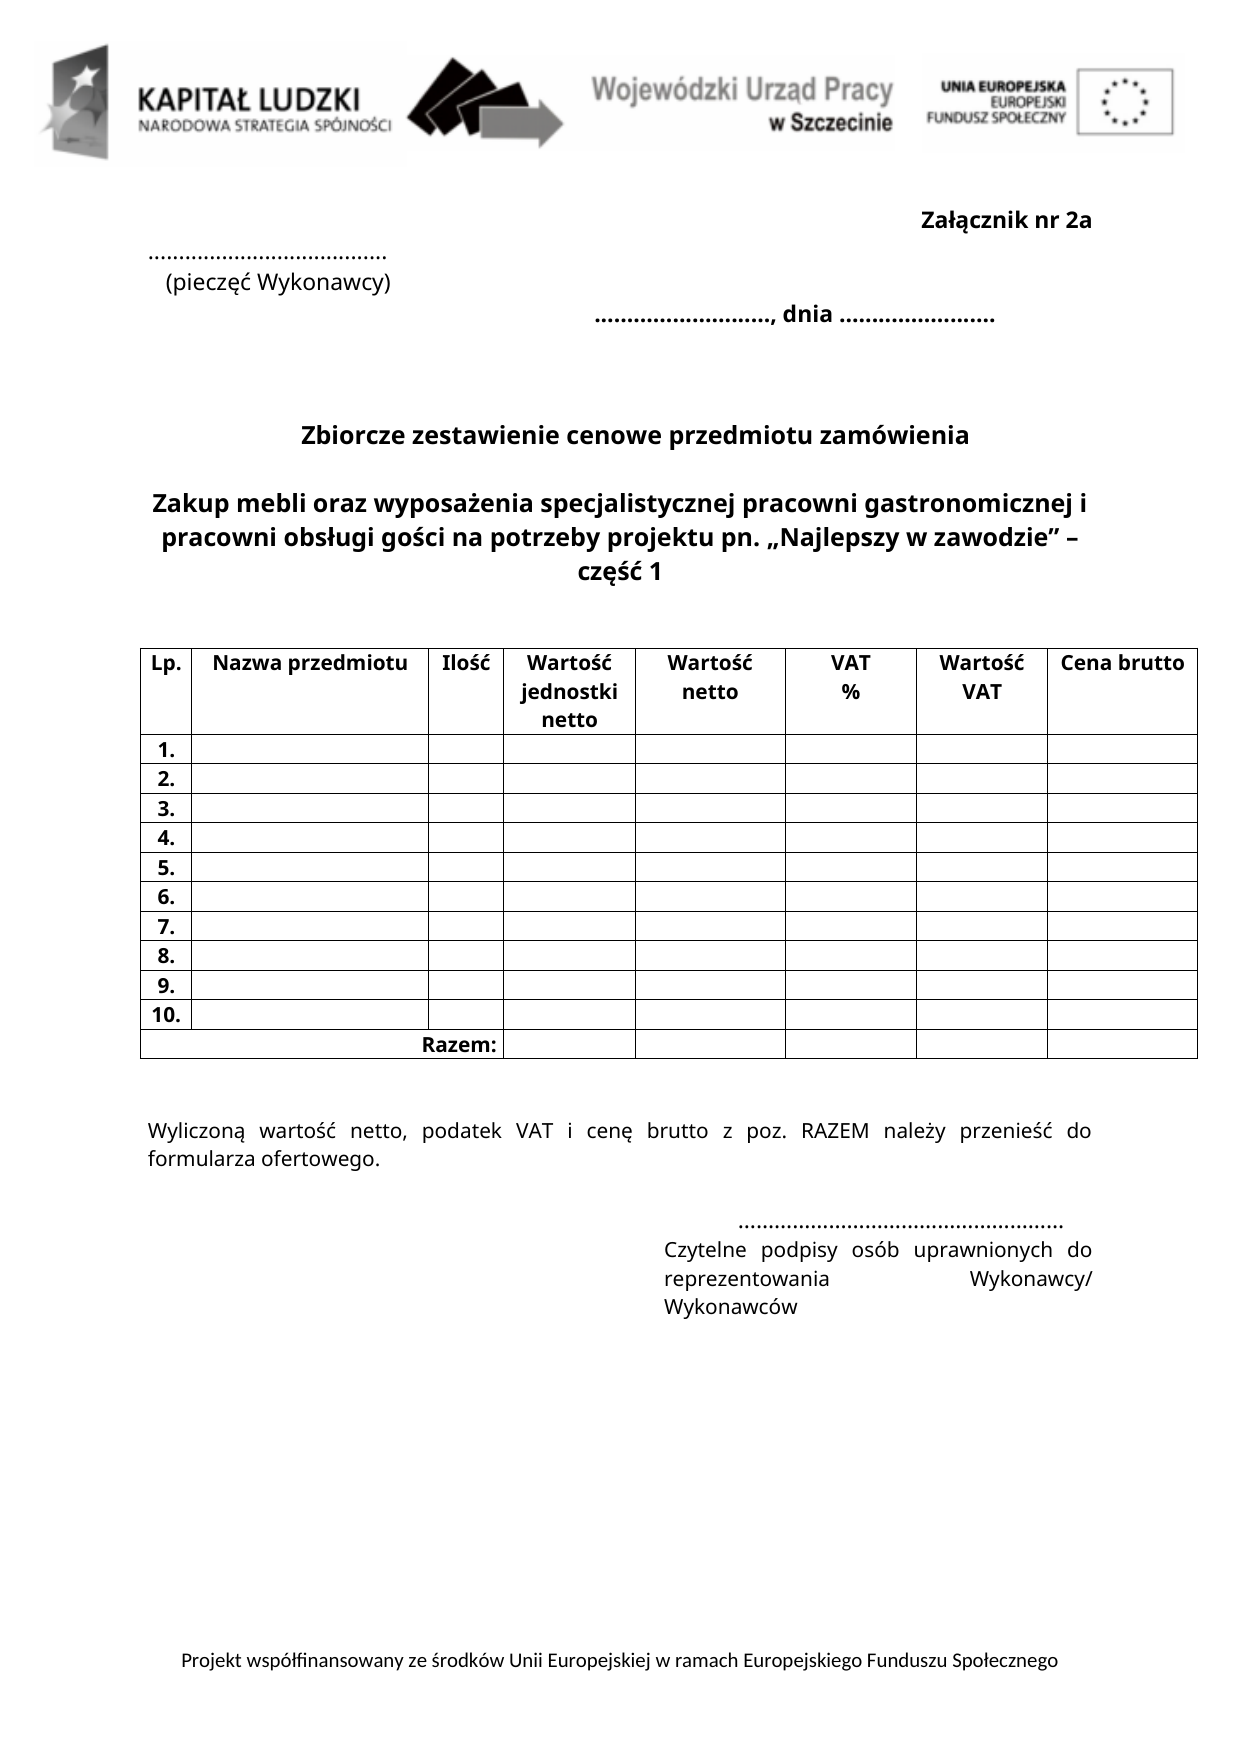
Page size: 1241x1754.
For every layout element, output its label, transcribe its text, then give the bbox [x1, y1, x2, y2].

table_cell [504, 941, 635, 970]
text ..........................., dnia ........................ [148, 297, 1093, 329]
text Zakup mebli oraz wyposażenia specjalistycznej pracowni gastronomicznej i pracowni obsługi gości na potrzeby projektu pn. „Najlepszy w zawodzie” – część 1 [148, 486, 1093, 588]
table_cell [636, 941, 785, 970]
table_cell [636, 1000, 785, 1029]
table_cell [504, 735, 635, 763]
table_cell [786, 941, 916, 970]
table_cell [1048, 912, 1197, 940]
table_cell [636, 823, 785, 852]
table_cell [429, 764, 503, 793]
table_cell [429, 823, 503, 852]
table_cell [429, 882, 503, 911]
table_cell 10. [141, 1000, 191, 1029]
text Wyliczoną wartość netto, podatek VAT i cenę brutto z poz. RAZEM należy przenieść do formularza ofertowego. [148, 1116, 1093, 1173]
table_header Nazwa przedmiotu [192, 649, 428, 734]
table_cell [192, 735, 428, 763]
table_cell [429, 735, 503, 763]
table_cell [917, 823, 1047, 852]
table_cell [1048, 971, 1197, 999]
table_header VAT % [786, 649, 916, 734]
table_cell [504, 971, 635, 999]
table_cell [636, 1030, 785, 1058]
table_cell 2. [141, 764, 191, 793]
table_cell [429, 853, 503, 881]
table_cell [504, 1000, 635, 1029]
table_cell [917, 882, 1047, 911]
table_header Wartość VAT [917, 649, 1047, 734]
table_cell [1048, 1030, 1197, 1058]
table_cell 8. [141, 941, 191, 970]
table_cell 1. [141, 735, 191, 763]
table_cell [192, 853, 428, 881]
table_header Lp. [141, 649, 191, 734]
table_cell [504, 912, 635, 940]
table_cell [917, 1000, 1047, 1029]
table_cell 4. [141, 823, 191, 852]
table_cell [1048, 823, 1197, 852]
text Czytelne podpisy osób uprawnionych do reprezentowania Wykonawcy/ Wykonawców [664, 1235, 1093, 1321]
table_cell [429, 971, 503, 999]
table_cell [786, 794, 916, 822]
table_cell [429, 1000, 503, 1029]
table_header Wartość netto [636, 649, 785, 734]
table_cell [1048, 1000, 1197, 1029]
text ……………………………………………… [664, 1204, 1093, 1235]
table_cell 3. [141, 794, 191, 822]
table_cell [1048, 794, 1197, 822]
table_cell [786, 971, 916, 999]
table_cell 7. [141, 912, 191, 940]
table_cell Razem: [141, 1030, 503, 1058]
table_cell [917, 1030, 1047, 1058]
table_cell [786, 735, 916, 763]
table_cell [917, 764, 1047, 793]
table_cell [1048, 941, 1197, 970]
table_cell [429, 941, 503, 970]
table_cell [636, 794, 785, 822]
table_cell 9. [141, 971, 191, 999]
table_cell [192, 823, 428, 852]
table_cell [504, 1030, 635, 1058]
table_cell [917, 735, 1047, 763]
text (pieczęć Wykonawcy) [148, 266, 1093, 297]
table_cell [917, 853, 1047, 881]
table_cell [786, 882, 916, 911]
table_cell [786, 1000, 916, 1029]
table_header Cena brutto [1048, 649, 1197, 734]
table_cell [429, 912, 503, 940]
table_cell [636, 912, 785, 940]
table_cell [636, 764, 785, 793]
table_cell [636, 735, 785, 763]
table_cell [786, 912, 916, 940]
table_cell [1048, 764, 1197, 793]
table_cell [504, 882, 635, 911]
table_cell [192, 912, 428, 940]
table_cell [917, 912, 1047, 940]
table_cell [504, 823, 635, 852]
table_cell [917, 794, 1047, 822]
text Załącznik nr 2a [148, 204, 1093, 235]
table_cell [429, 794, 503, 822]
table_cell [192, 971, 428, 999]
table_cell [917, 941, 1047, 970]
table_header Ilość [429, 649, 503, 734]
table_cell [192, 794, 428, 822]
table_cell [786, 764, 916, 793]
table_cell [786, 823, 916, 852]
table_cell [504, 794, 635, 822]
table_cell 5. [141, 853, 191, 881]
table_cell [917, 971, 1047, 999]
table_cell [636, 882, 785, 911]
table_cell [1048, 735, 1197, 763]
table_cell [1048, 853, 1197, 881]
table_header Wartość jednostki netto [504, 649, 635, 734]
table_cell [192, 1000, 428, 1029]
table_cell [1048, 882, 1197, 911]
table_cell [636, 971, 785, 999]
table_cell [504, 853, 635, 881]
text Zbiorcze zestawienie cenowe przedmiotu zamówienia [295, 417, 1093, 452]
table_cell [786, 1030, 916, 1058]
table_cell [786, 853, 916, 881]
table_cell [192, 764, 428, 793]
table_cell 6. [141, 882, 191, 911]
table_cell [636, 853, 785, 881]
table_cell [192, 882, 428, 911]
table_cell [192, 941, 428, 970]
table_cell [504, 764, 635, 793]
text ....................................... [148, 235, 1093, 266]
